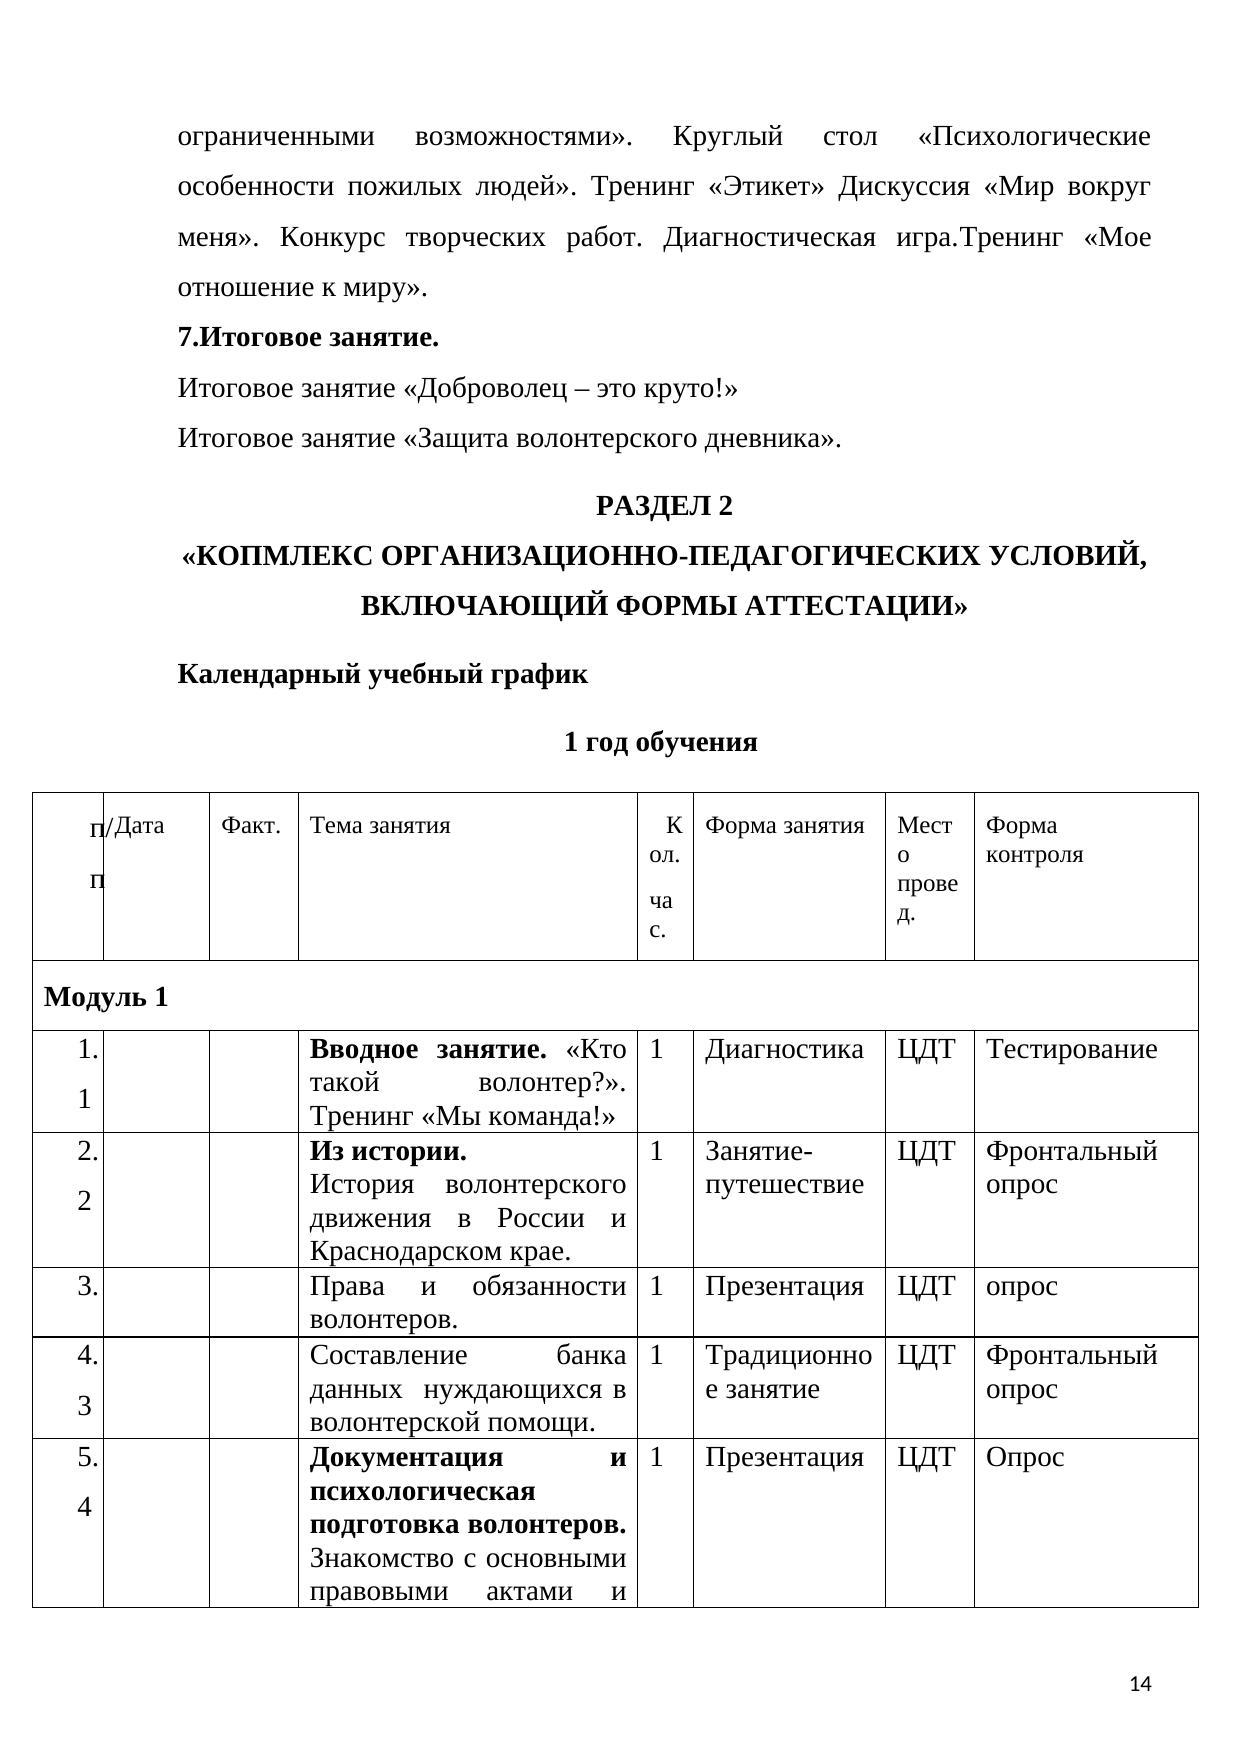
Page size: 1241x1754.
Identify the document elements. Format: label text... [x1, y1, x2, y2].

table_cell Опрос [975, 1439, 1198, 1607]
table_cell 1 [638, 1031, 693, 1132]
table_cell 3 [33, 1338, 103, 1438]
table_cell [104, 1439, 209, 1607]
text Календарный учебный график [177, 656, 1152, 690]
table_cell ЦДТ [886, 1268, 974, 1336]
table_cell [210, 1439, 298, 1607]
table_header Форма занятия [694, 793, 885, 960]
table_cell Презентация [694, 1439, 885, 1607]
table_cell Из истории. История волонтерского движения в России и Краснодарском крае. [299, 1133, 637, 1267]
table_cell Занятие-путешествие [694, 1133, 885, 1267]
table_cell 2 [33, 1133, 103, 1267]
table_header Кол. час. [638, 793, 693, 960]
table_cell 1 [638, 1133, 693, 1267]
table_cell Составление банка данных нуждающихся в волонтерской помощи. [299, 1338, 637, 1438]
table_cell Модуль 1 [33, 961, 1198, 1030]
table_header Место провед. [886, 793, 974, 960]
table_cell [210, 1133, 298, 1267]
text 1 год обучения [177, 724, 1152, 758]
table_cell [33, 1268, 103, 1336]
table_cell Вводное занятие. «Кто такой волонтер?». Тренинг «Мы команда!» [299, 1031, 637, 1132]
table_cell опрос [975, 1268, 1198, 1336]
table_header Форма контроля [975, 793, 1198, 960]
table_cell Диагностика [694, 1031, 885, 1132]
table_cell [104, 1031, 209, 1132]
table_cell ЦДТ [886, 1031, 974, 1132]
table_cell 1 [638, 1268, 693, 1336]
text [177, 152, 1152, 303]
table_cell 1 [638, 1439, 693, 1607]
table_header п/п [33, 793, 103, 960]
table_header Факт. [210, 793, 298, 960]
table_cell [210, 1268, 298, 1336]
table_cell [104, 1338, 209, 1438]
table_cell [210, 1031, 298, 1132]
table_cell 1 [33, 1031, 103, 1132]
table_cell Фронтальный опрос [975, 1133, 1198, 1267]
text 7.Итоговое занятие. [177, 319, 1152, 353]
table_cell ЦДТ [886, 1133, 974, 1267]
table_cell [210, 1338, 298, 1438]
table_cell 4 [33, 1439, 103, 1607]
table_cell ЦДТ [886, 1439, 974, 1607]
table_cell Фронтальный опрос [975, 1338, 1198, 1438]
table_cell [299, 1439, 637, 1607]
table_cell [104, 1133, 209, 1267]
table_cell Тестирование [975, 1031, 1198, 1132]
table_header Тема занятия [299, 793, 637, 960]
table_cell [104, 1268, 209, 1336]
table_cell ЦДТ [886, 1338, 974, 1438]
text Итоговое занятие «Доброволец – это круто!» [177, 370, 1152, 403]
table_cell Права и обязанности волонтеров. [299, 1268, 637, 1336]
text РАЗДЕЛ 2 «КОПМЛЕКС ОРГАНИЗАЦИОННО-ПЕДАГОГИЧЕСКИХ УСЛОВИЙ, ВКЛЮЧАЮЩИЙ ФОРМЫ АТТЕСТАЦИИ» [177, 488, 1152, 622]
table_header Дата [104, 793, 209, 960]
text Итоговое занятие «Защита волонтерского дневника». [177, 420, 1152, 453]
table_cell 1 [638, 1338, 693, 1438]
table_cell Традиционное занятие [694, 1338, 885, 1438]
table_cell Презентация [694, 1268, 885, 1336]
